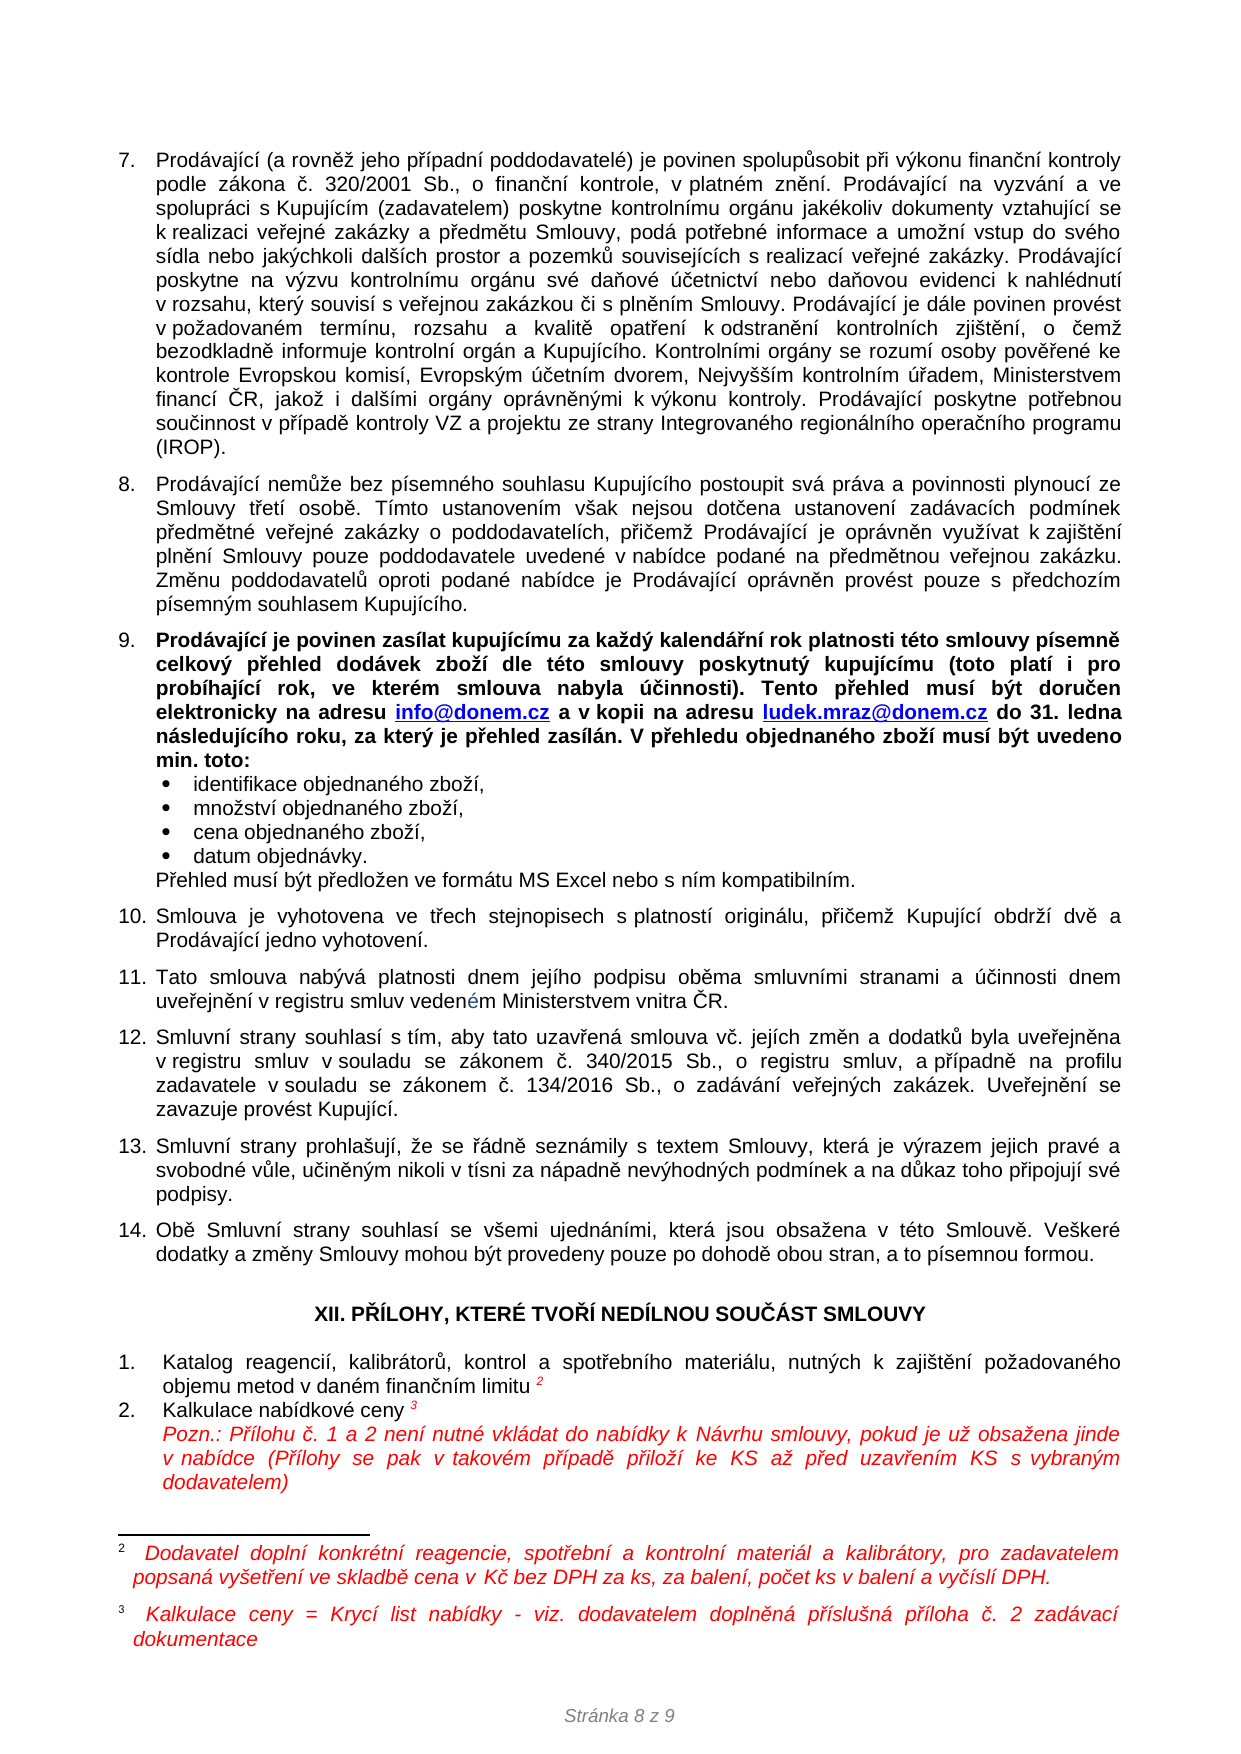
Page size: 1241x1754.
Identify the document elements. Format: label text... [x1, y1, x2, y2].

list Prodávající (a rovněž jeho případní poddodavatelé) je povinen spolupůsobit při výkonu finanční kontroly podle zákona č. 320/2001 Sb., o finanční kontrole, v platném znění. Prodávající na vyzvání a ve spolupráci s Kupujícím (zadavatelem) poskytne kontrolnímu orgánu jakékoliv dokumenty vztahující se k realizaci veřejné zakázky a předmětu Smlouvy, podá potřebné informace a umožní vstup do svého sídla nebo jakýchkoli dalších prostor a pozemků souvisejících s realizací veřejné zakázky. Prodávající poskytne na výzvu kontrolnímu orgánu své daňové účetnictví nebo daňovou evidenci k nahlédnutí v rozsahu, který souvisí s veřejnou zakázkou či s plněním Smlouvy. Prodávající je dále povinen provést v požadovaném termínu, rozsahu a kvalitě opatření k odstranění kontrolních zjištění, o čemž bezodkladně informuje kontrolní orgán a Kupujícího. Kontrolními orgány se rozumí osoby pověřené ke kontrole Evropskou komisí, Evropským účetním dvorem, Nejvyšším kontrolním úřadem, Ministerstvem financí ČR, jakož i dalšími orgány oprávněnými k výkonu kontroly. Prodávající poskytne potřebnou součinnost v případě kontroly VZ a projektu ze strany Integrovaného regionálního operačního programu (IROP). [118, 148, 1122, 459]
list Obě Smluvní strany souhlasí se všemi ujednáními, která jsou obsažena v této Smlouvě. Veškeré dodatky a změny Smlouvy mohou být provedeny pouze po dohodě obou stran, a to písemnou formou. [118, 1218, 1122, 1266]
subtitle cena objednaného zboží, [162, 820, 1122, 844]
list Tato smlouva nabývá platnosti dnem jejího podpisu oběma smluvními stranami a účinnosti dnem uveřejnění v registru smluv vedeném Ministerstvem vnitra ČR. [118, 965, 1122, 1013]
subtitle množství objednaného zboží, [162, 796, 1122, 820]
subtitle Přehled musí být předložen ve formátu MS Excel nebo s ním kompatibilním. [155, 868, 1122, 892]
list Prodávající nemůže bez písemného souhlasu Kupujícího postoupit svá práva a povinnosti plynoucí ze Smlouvy třetí osobě. Tímto ustanovením však nejsou dotčena ustanovení zadávacích podmínek předmětné veřejné zakázky o poddodavatelích, přičemž Prodávající je oprávněn využívat k zajištění plnění Smlouvy pouze poddodavatele uvedené v nabídce podané na předmětnou veřejnou zakázku. Změnu poddodavatelů oproti podané nabídce je Prodávající oprávněn provést pouze s předchozím písemným souhlasem Kupujícího. [118, 472, 1122, 615]
list Prodávající je povinen zasílat kupujícímu za každý kalendářní rok platnosti této smlouvy písemně celkový přehled dodávek zboží dle této smlouvy poskytnutý kupujícímu (toto platí i pro probíhající rok, ve kterém smlouva nabyla účinnosti). Tento přehled musí být doručen elektronicky na adresu info@donem.cz a v kopii na adresu ludek.mraz@donem.cz do 31. ledna následujícího roku, za který je přehled zasílán. V přehledu objednaného zboží musí být uvedeno min. toto: [118, 628, 1122, 772]
text XII. PŘÍLOHY, KTERÉ TVOŘÍ NEDÍLNOU SOUČÁST SMLOUVY [118, 1302, 1122, 1326]
list Kalkulace nabídkové ceny [118, 1398, 1122, 1422]
list Katalog reagencií, kalibrátorů, kontrol a spotřebního materiálu, nutných k zajištění požadovaného objemu metod v daném finančním limitu [118, 1350, 1122, 1398]
subtitle datum objednávky. [162, 844, 1122, 868]
list Smlouva je vyhotovena ve třech stejnopisech s platností originálu, přičemž Kupující obdrží dvě a Prodávající jedno vyhotovení. [118, 904, 1122, 952]
subtitle identifikace objednaného zboží, [162, 772, 1122, 796]
list Smluvní strany souhlasí s tím, aby tato uzavřená smlouva vč. jejích změn a dodatků byla uveřejněna v registru smluv v souladu se zákonem č. 340/2015 Sb., o registru smluv, a případně na profilu zadavatele v souladu se zákonem č. 134/2016 Sb., o zadávání veřejných zakázek. Uveřejnění se zavazuje provést Kupující. [118, 1025, 1122, 1121]
text Pozn.: Přílohu č. 1 a 2 není nutné vkládat do nabídky k Návrhu smlouvy, pokud je už obsažena jinde v nabídce (Přílohy se pak v takovém případě přiloží ke KS až před uzavřením KS s vybraným dodavatelem) [162, 1422, 1122, 1494]
list Smluvní strany prohlašují, že se řádně seznámily s textem Smlouvy, která je výrazem jejich pravé a svobodné vůle, učiněným nikoli v tísni za nápadně nevýhodných podmínek a na důkaz toho připojují své podpisy. [118, 1133, 1122, 1205]
